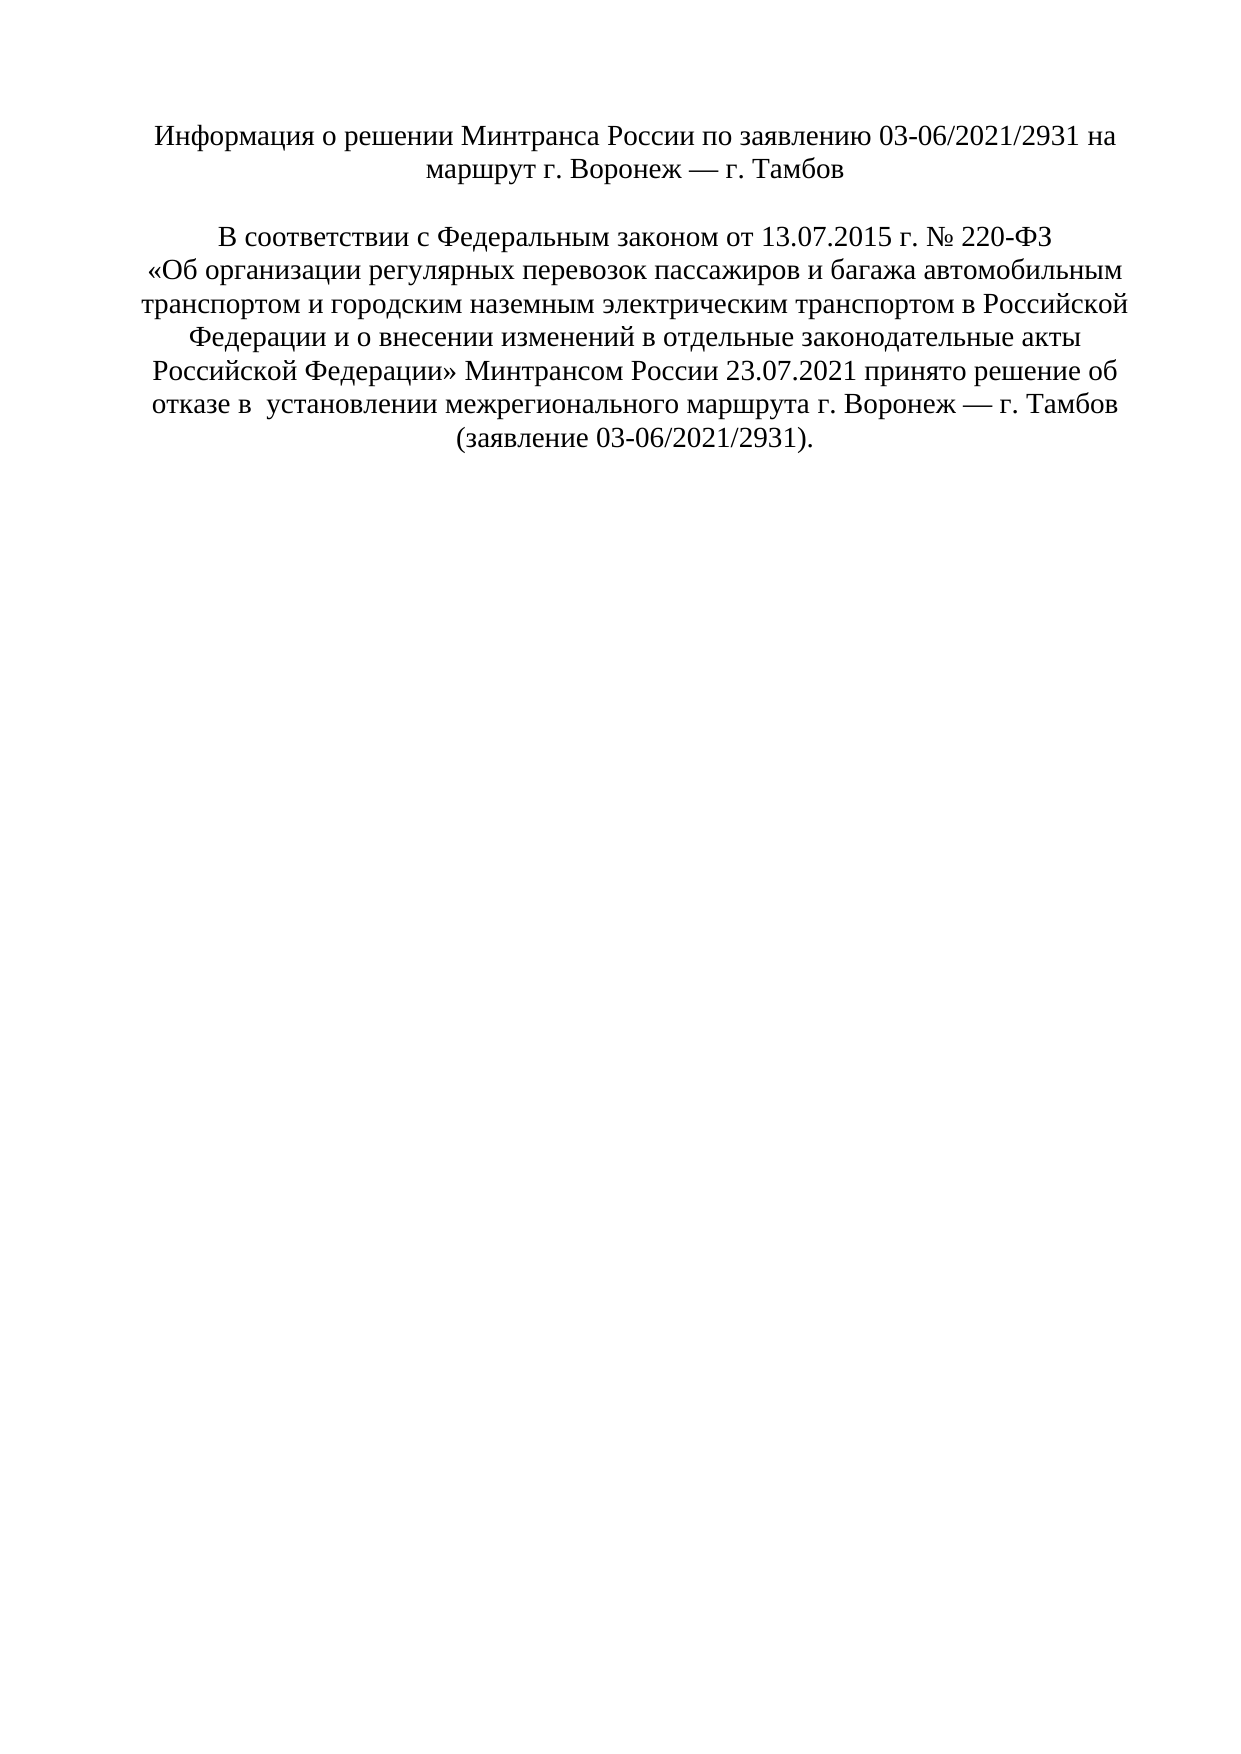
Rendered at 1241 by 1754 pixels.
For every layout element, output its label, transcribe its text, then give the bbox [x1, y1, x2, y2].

text Информация о решении Минтранса России по заявлению 03-06/2021/2931 на маршрут г. Воронеж — г. Тамбов [118, 118, 1152, 185]
text В соответствии с Федеральным законом от 13.07.2015 г. № 220-ФЗ «Об организации регулярных перевозок пассажиров и багажа автомобильным транспортом и городским наземным электрическим транспортом в Российской Федерации и о внесении изменений в отдельные законодательные акты Российской Федерации» Минтрансом России 23.07.2021 принято решение об отказе в установлении межрегионального маршрута г. Воронеж — г. Тамбов (заявление 03-06/2021/2931). [118, 219, 1152, 453]
